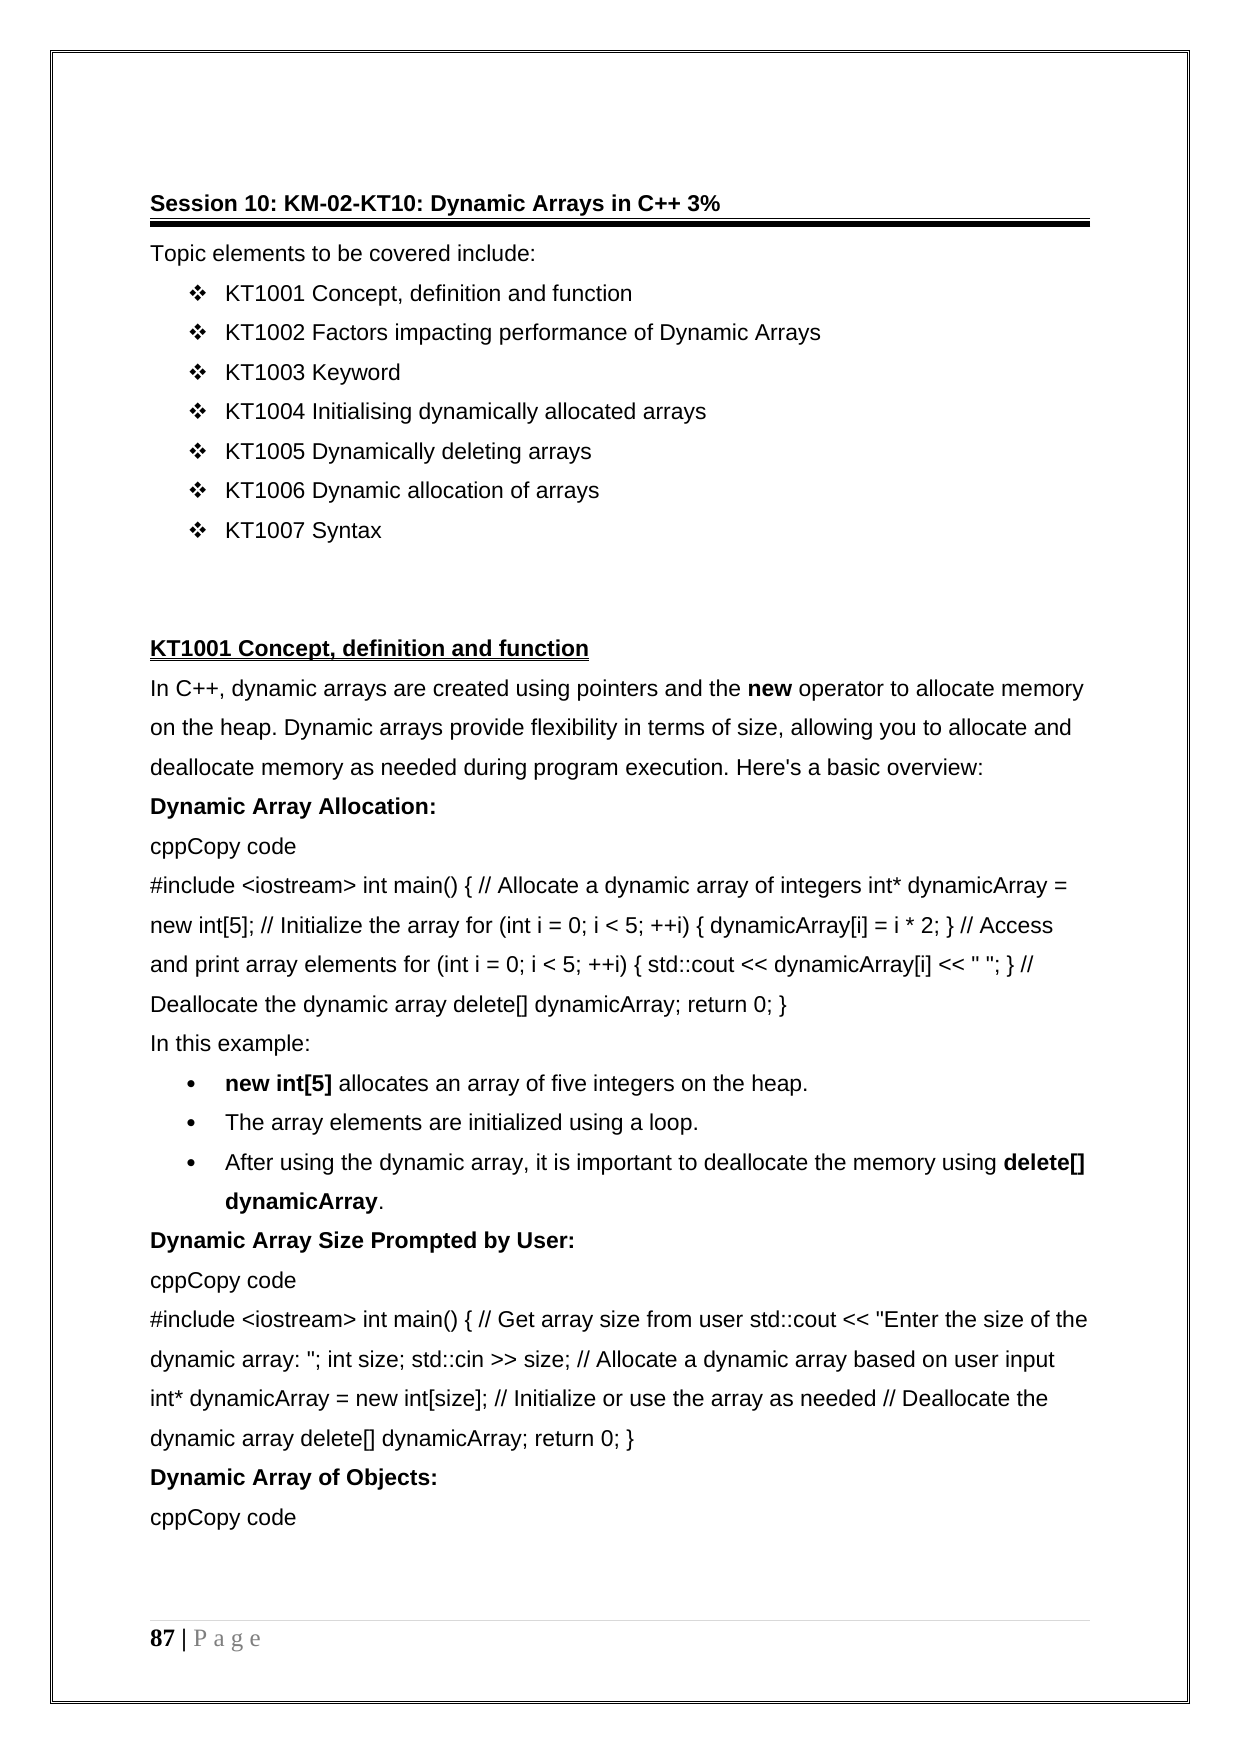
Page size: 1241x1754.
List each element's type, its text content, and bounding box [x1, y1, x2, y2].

list KT1002 Factors impacting performance of Dynamic Arrays [187, 319, 1090, 346]
text #include <iostream> int main() { // Get array size from user std::cout << "Enter the size of the dynamic array: "; int size; std::cin >> size; // Allocate a dynamic array based on user input int* dynamicArray = new int[size]; // Initialize or use the array as needed // Deallocate the dynamic array delete[] dynamicArray; return 0; } [150, 1306, 1090, 1451]
text cppCopy code [150, 1267, 1090, 1293]
text Dynamic Array Allocation: [150, 793, 1090, 819]
text Dynamic Array Size Prompted by User: [150, 1227, 1090, 1254]
list KT1001 Concept, definition and function [187, 280, 1090, 306]
text In C++, dynamic arrays are created using pointers and the new operator to allocate memory on the heap. Dynamic arrays provide flexibility in terms of size, allowing you to allocate and deallocate memory as needed during program execution. Here's a basic overview: [150, 675, 1090, 780]
list KT1004 Initialising dynamically allocated arrays [187, 398, 1090, 425]
list The array elements are initialized using a loop. [187, 1109, 1090, 1135]
list KT1003 Keyword [187, 359, 1090, 385]
list new int[5] allocates an array of five integers on the heap. [187, 1069, 1090, 1096]
list KT1005 Dynamically deleting arrays [187, 438, 1090, 464]
list After using the dynamic array, it is important to deallocate the memory using delete[] dynamicArray. [187, 1148, 1090, 1214]
text Session 10: KM-02-KT10: Dynamic Arrays in C++ 3% [150, 189, 1090, 218]
text In this example: [150, 1030, 1090, 1056]
text Dynamic Array of Objects: [150, 1464, 1090, 1491]
text KT1001 Concept, definition and function [150, 635, 1090, 662]
list KT1007 Syntax [187, 517, 1090, 543]
text #include <iostream> int main() { // Allocate a dynamic array of integers int* dynamicArray = new int[5]; // Initialize the array for (int i = 0; i < 5; ++i) { dynamicArray[i] = i * 2; } // Access and print array elements for (int i = 0; i < 5; ++i) { std::cout << dynamicArray[i] << " "; } // Deallocate the dynamic array delete[] dynamicArray; return 0; } [150, 872, 1090, 1017]
text Topic elements to be covered include: [150, 240, 1090, 267]
list KT1006 Dynamic allocation of arrays [187, 477, 1090, 504]
text cppCopy code [150, 1504, 1090, 1530]
text cppCopy code [150, 833, 1090, 859]
